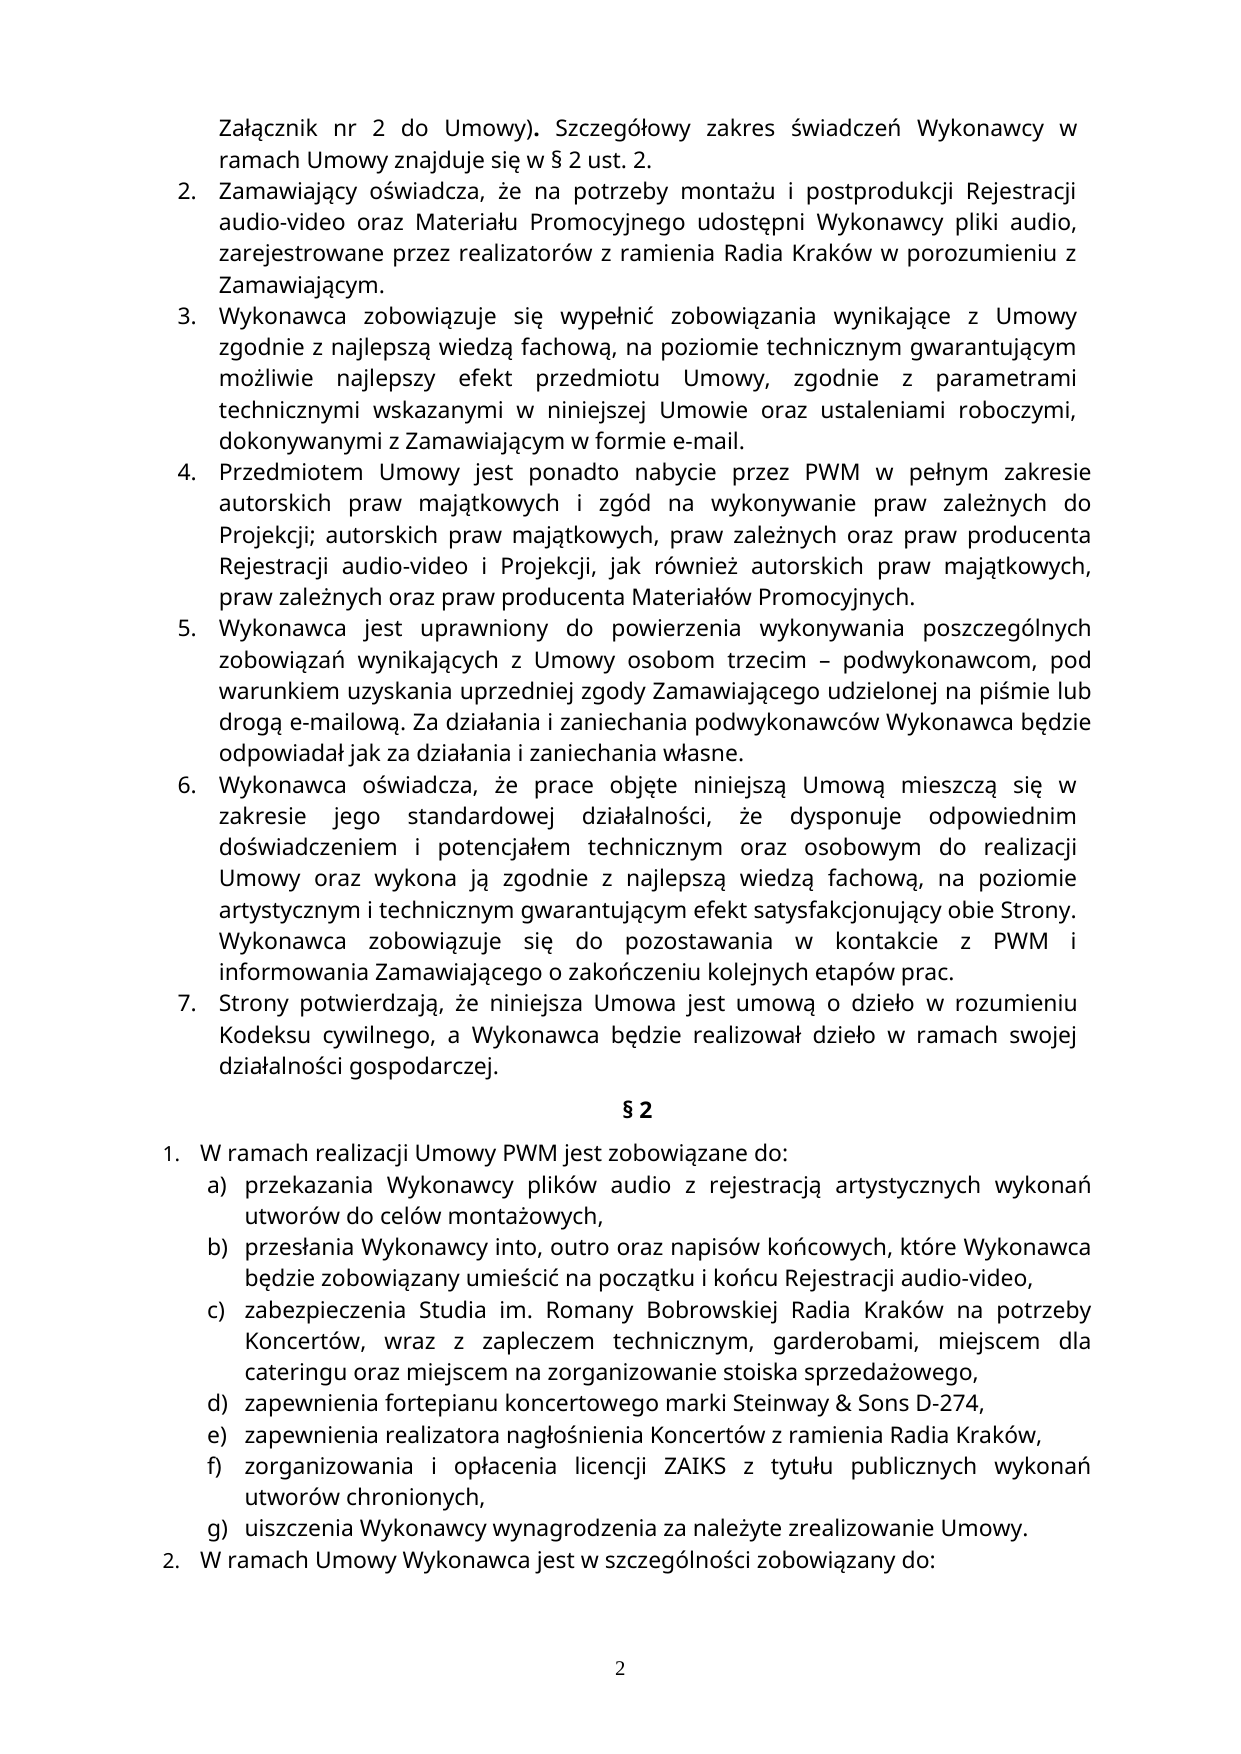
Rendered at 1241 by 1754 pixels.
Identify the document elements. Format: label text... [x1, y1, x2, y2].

list Zamawiający oświadcza, że na potrzeby montażu i postprodukcji Rejestracji audio-video oraz Materiału Promocyjnego udostępni Wykonawcy pliki audio, zarejestrowane przez realizatorów z ramienia Radia Kraków w porozumieniu z Zamawiającym. [177, 175, 1078, 300]
list W ramach realizacji Umowy PWM jest zobowiązane do: [162, 1137, 1092, 1169]
list uiszczenia Wykonawcy wynagrodzenia za należyte zrealizowanie Umowy. [207, 1512, 1092, 1544]
list zapewnienia fortepianu koncertowego marki Steinway & Sons D-274, [207, 1387, 1092, 1419]
list przesłania Wykonawcy into, outro oraz napisów końcowych, które Wykonawca będzie zobowiązany umieścić na początku i końcu Rejestracji audio-video, [207, 1231, 1092, 1294]
list W ramach Umowy Wykonawca jest w szczególności zobowiązany do: [162, 1544, 1092, 1575]
text § 2 [189, 1094, 1085, 1125]
list Przedmiotem Umowy jest ponadto nabycie przez PWM w pełnym zakresie autorskich praw majątkowych i zgód na wykonywanie praw zależnych do Projekcji; autorskich praw majątkowych, praw zależnych oraz praw producenta Rejestracji audio-video i Projekcji, jak również autorskich praw majątkowych, praw zależnych oraz praw producenta Materiałów Promocyjnych. [177, 456, 1092, 612]
list zapewnienia realizatora nagłośnienia Koncertów z ramienia Radia Kraków, [207, 1419, 1092, 1450]
list Strony potwierdzają, że niniejsza Umowa jest umową o dzieło w rozumieniu Kodeksu cywilnego, a Wykonawca będzie realizował dzieło w ramach swojej działalności gospodarczej. [177, 987, 1078, 1081]
list Wykonawca oświadcza, że prace objęte niniejszą Umową mieszczą się w zakresie jego standardowej działalności, że dysponuje odpowiednim doświadczeniem i potencjałem technicznym oraz osobowym do realizacji Umowy oraz wykona ją zgodnie z najlepszą wiedzą fachową, na poziomie artystycznym i technicznym gwarantującym efekt satysfakcjonujący obie Strony. Wykonawca zobowiązuje się do pozostawania w kontakcie z PWM i informowania Zamawiającego o zakończeniu kolejnych etapów prac. [177, 769, 1078, 987]
list zabezpieczenia Studia im. Romany Bobrowskiej Radia Kraków na potrzeby Koncertów, wraz z zapleczem technicznym, garderobami, miejscem dla cateringu oraz miejscem na zorganizowanie stoiska sprzedażowego, [207, 1294, 1092, 1387]
list Wykonawca jest uprawniony do powierzenia wykonywania poszczególnych zobowiązań wynikających z Umowy osobom trzecim – podwykonawcom, pod warunkiem uzyskania uprzedniej zgody Zamawiającego udzielonej na piśmie lub drogą e-mailową. Za działania i zaniechania podwykonawców Wykonawca będzie odpowiadał jak za działania i zaniechania własne. [177, 612, 1092, 769]
list Wykonawca zobowiązuje się wypełnić zobowiązania wynikające z Umowy zgodnie z najlepszą wiedzą fachową, na poziomie technicznym gwarantującym możliwie najlepszy efekt przedmiotu Umowy, zgodnie z parametrami technicznymi wskazanymi w niniejszej Umowie oraz ustaleniami roboczymi, dokonywanymi z Zamawiającym w formie e-mail. [177, 300, 1078, 456]
list przekazania Wykonawcy plików audio z rejestracją artystycznych wykonań utworów do celów montażowych, [207, 1169, 1092, 1231]
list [177, 112, 1078, 175]
list zorganizowania i opłacenia licencji ZAIKS z tytułu publicznych wykonań utworów chronionych, [207, 1450, 1092, 1512]
